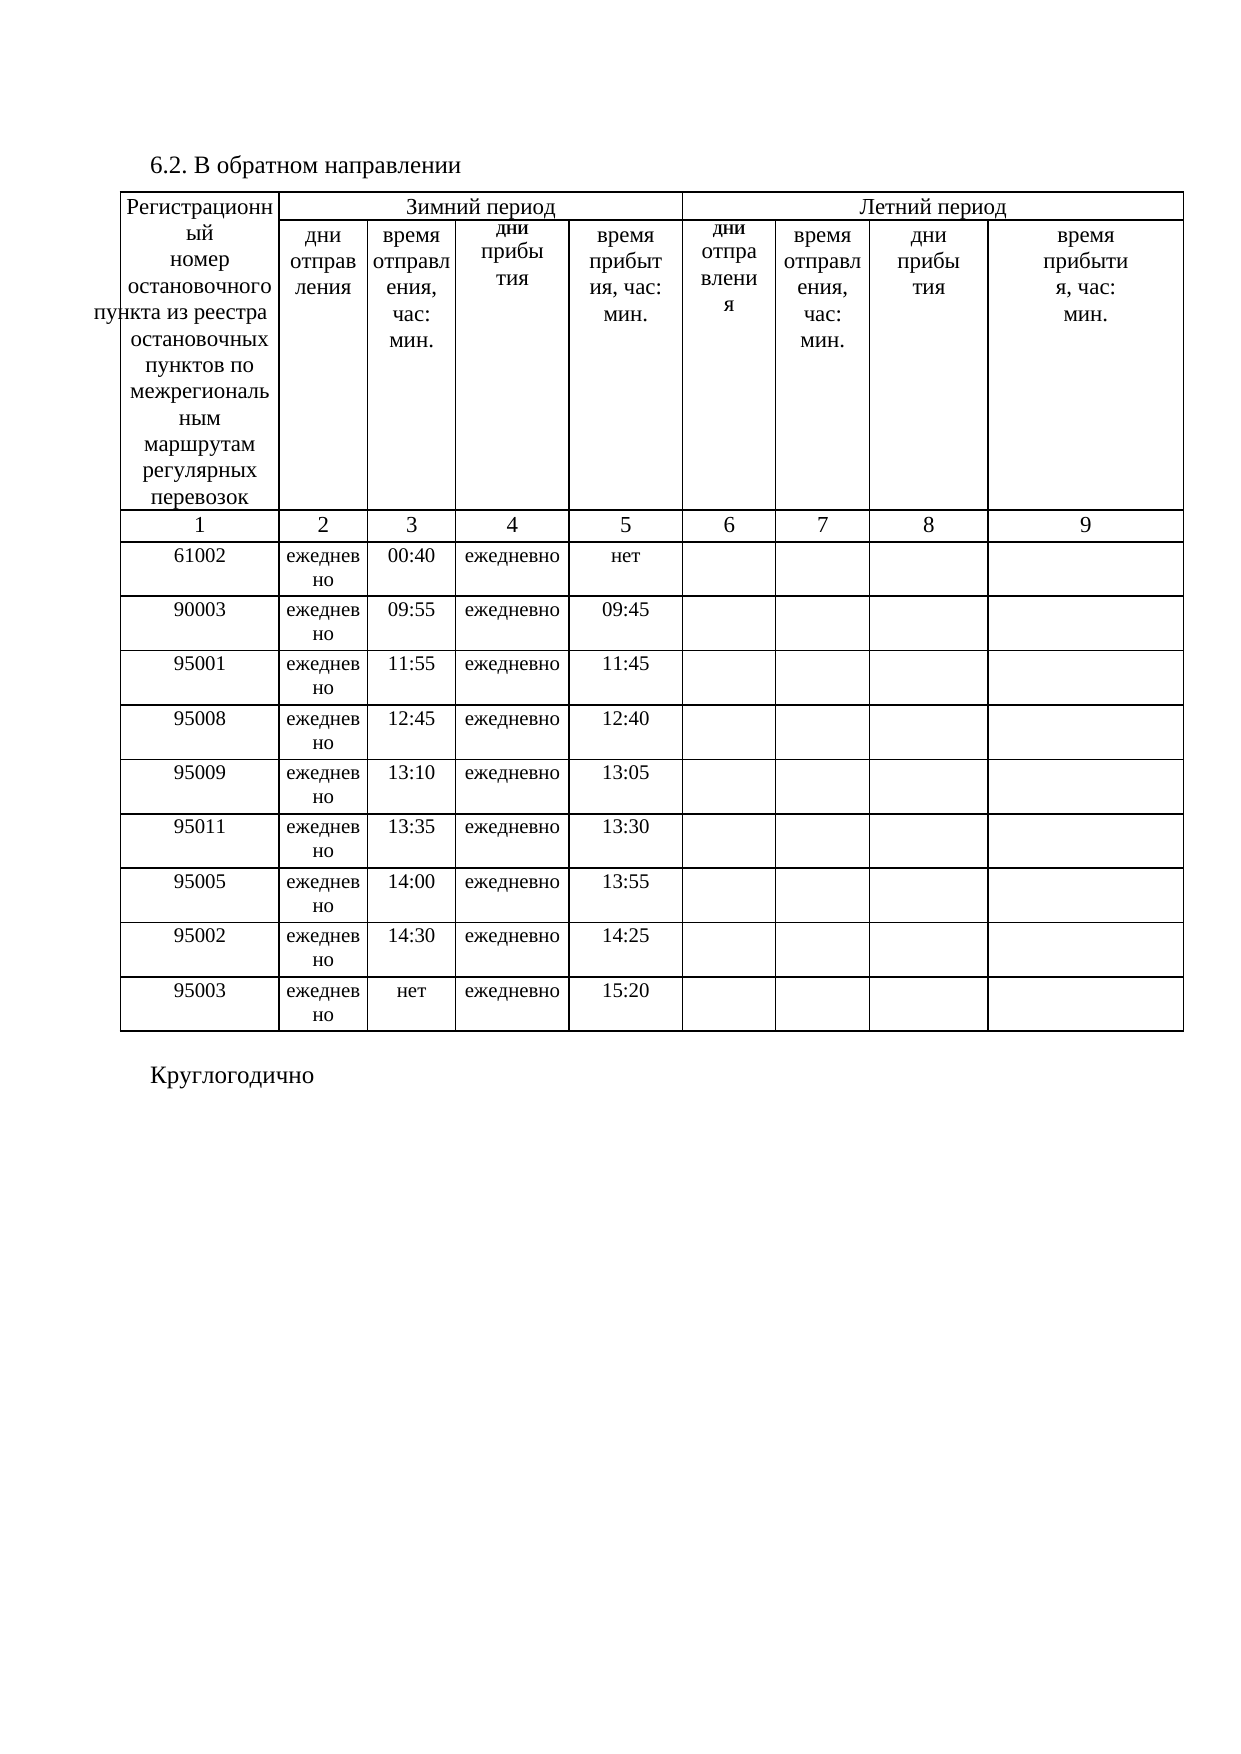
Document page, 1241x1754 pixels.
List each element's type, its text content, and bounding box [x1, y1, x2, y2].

table_cell [870, 869, 987, 922]
table_cell [776, 815, 869, 867]
table_cell 90003 [121, 597, 278, 650]
table_cell [776, 978, 869, 1030]
table_cell дни прибы тия [870, 221, 987, 509]
table_cell 1 [121, 511, 278, 541]
table_cell время прибыти я, час: мин. [989, 221, 1183, 509]
table_header Летний период [683, 193, 1183, 219]
table_cell [870, 706, 987, 758]
table_cell [870, 597, 987, 650]
table_cell [989, 651, 1183, 704]
table_cell 95008 [121, 706, 278, 758]
table_cell 95002 [121, 923, 278, 976]
table_cell 6 [683, 511, 775, 541]
table_cell [683, 543, 775, 595]
table_cell ежедневно [280, 760, 367, 813]
table_cell ДНИ отпра влени я [683, 221, 775, 509]
table_cell 12:45 [368, 706, 455, 758]
table_cell ежедневно [456, 543, 568, 595]
table_cell 95005 [121, 869, 278, 922]
table_cell ежедневно [456, 869, 568, 922]
table_cell [989, 978, 1183, 1030]
table_cell 2 [280, 511, 367, 541]
table_cell 13:55 [570, 869, 682, 922]
table_cell [989, 706, 1183, 758]
table_cell 61002 [121, 543, 278, 595]
table_cell [683, 815, 775, 867]
table_header Регистрационный номер остановочного пункта из реестра остановочных пунктов по межрегиональным маршрутам регулярных перевозок [121, 193, 278, 509]
table_cell 11:55 [368, 651, 455, 704]
table_cell [870, 651, 987, 704]
table_cell [776, 597, 869, 650]
table_cell [989, 869, 1183, 922]
table_cell 14:00 [368, 869, 455, 922]
table_cell [683, 651, 775, 704]
table_cell ежедневно [280, 651, 367, 704]
table_cell [870, 815, 987, 867]
table_cell 13:35 [368, 815, 455, 867]
table_cell 5 [570, 511, 682, 541]
table_cell 8 [870, 511, 987, 541]
table_cell время отправл ения, час: мин. [368, 221, 455, 509]
table_cell [870, 543, 987, 595]
table_cell 13:30 [570, 815, 682, 867]
text Круглогодично [150, 1061, 1090, 1089]
table_cell ежедневно [280, 978, 367, 1030]
table_cell время отправл ения, час: мин. [776, 221, 869, 509]
table_cell дни отправ ления [280, 221, 367, 509]
table_cell [870, 978, 987, 1030]
table_cell 3 [368, 511, 455, 541]
table_cell ДНИ прибы тия [456, 221, 568, 509]
table_cell 11:45 [570, 651, 682, 704]
table_cell [776, 869, 869, 922]
table_cell 13:05 [570, 760, 682, 813]
table_cell [776, 760, 869, 813]
table_cell ежедневно [280, 706, 367, 758]
table_cell 4 [456, 511, 568, 541]
table_cell 95003 [121, 978, 278, 1030]
table_cell 12:40 [570, 706, 682, 758]
table_cell ежедневно [456, 597, 568, 650]
table_cell ежедневно [280, 815, 367, 867]
table_cell [870, 760, 987, 813]
table_cell 13:10 [368, 760, 455, 813]
table_cell время прибыт ия, час: мин. [570, 221, 682, 509]
table_cell [683, 597, 775, 650]
table_cell 95001 [121, 651, 278, 704]
table_cell 95011 [121, 815, 278, 867]
table_cell 00:40 [368, 543, 455, 595]
table_cell [989, 597, 1183, 650]
table_cell [989, 815, 1183, 867]
table_cell [683, 706, 775, 758]
table_cell 14:30 [368, 923, 455, 976]
table_cell [989, 543, 1183, 595]
table_cell 14:25 [570, 923, 682, 976]
table_cell 09:45 [570, 597, 682, 650]
table_cell [683, 978, 775, 1030]
table_cell 15:20 [570, 978, 682, 1030]
table_cell нет [570, 543, 682, 595]
table_cell ежедневно [456, 815, 568, 867]
table_cell [683, 760, 775, 813]
table_cell нет [368, 978, 455, 1030]
table_cell [683, 923, 775, 976]
table_cell ежедневно [456, 923, 568, 976]
table_cell ежедневно [280, 923, 367, 976]
table_cell 09:55 [368, 597, 455, 650]
text 6.2. В обратном направлении [150, 150, 1090, 179]
table_cell 9 [989, 511, 1183, 541]
table_cell ежедневно [456, 651, 568, 704]
table_cell ежедневно [456, 978, 568, 1030]
table_cell ежедневно [280, 597, 367, 650]
table_cell [776, 706, 869, 758]
table_cell [989, 760, 1183, 813]
table_cell [989, 923, 1183, 976]
table_cell [776, 543, 869, 595]
table_cell 95009 [121, 760, 278, 813]
table_cell ежедневно [280, 543, 367, 595]
table_cell ежедневно [280, 869, 367, 922]
table_cell 7 [776, 511, 869, 541]
table_cell [870, 923, 987, 976]
table_cell [776, 651, 869, 704]
table_cell ежедневно [456, 706, 568, 758]
table_cell ежедневно [456, 760, 568, 813]
table_cell [776, 923, 869, 976]
table_header Зимний период [280, 193, 682, 219]
table_cell [683, 869, 775, 922]
